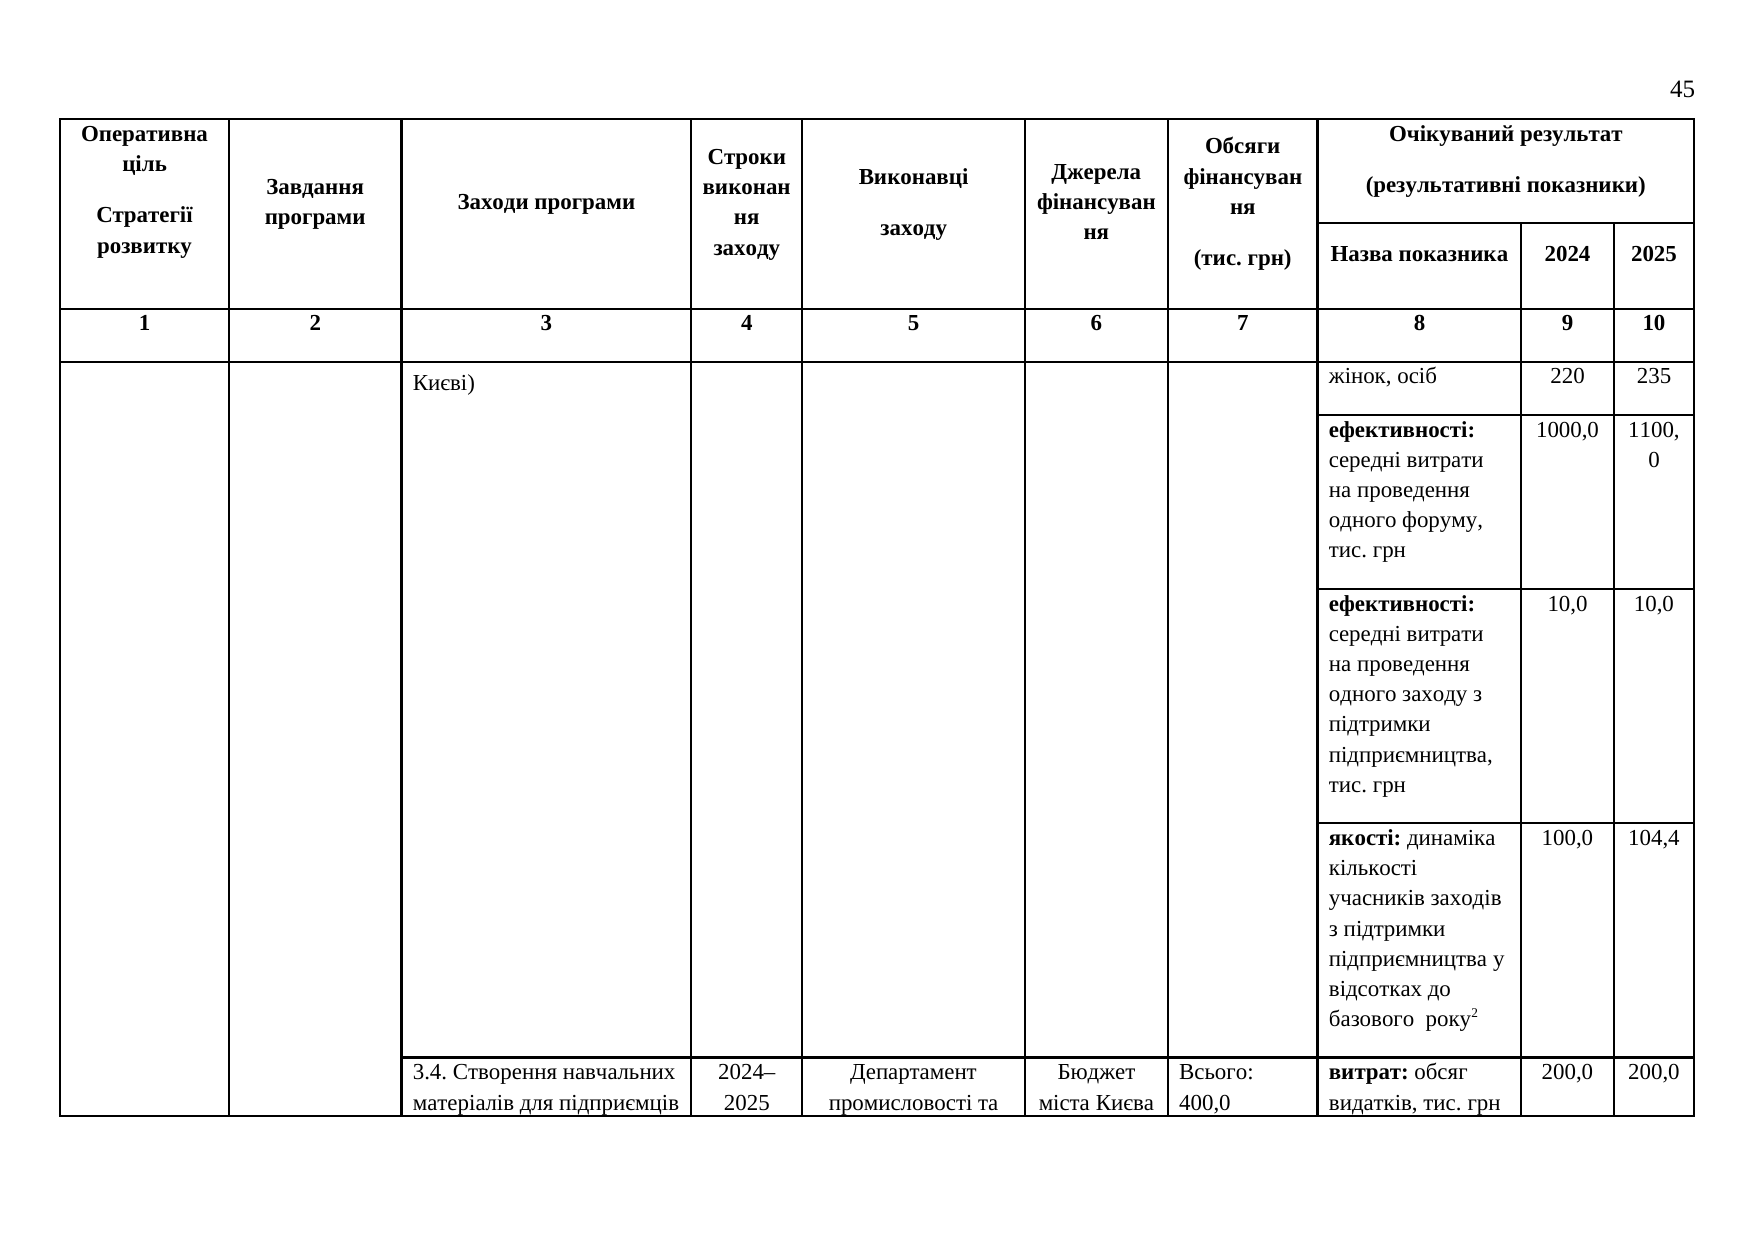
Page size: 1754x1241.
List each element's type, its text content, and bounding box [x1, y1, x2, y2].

table_cell 10,0 [1522, 590, 1613, 822]
table_cell 200,0 [1615, 1059, 1693, 1115]
table_header Завдання програми [230, 120, 400, 307]
table_cell 3 [403, 310, 690, 361]
table_cell 2024 [1522, 224, 1613, 307]
table_cell 1100,0 [1615, 416, 1693, 588]
table_cell Бюджет міста Києва [1026, 1059, 1167, 1115]
table_cell 10,0 [1615, 590, 1693, 822]
table_cell ефективності: середні витрати на проведення одного заходу з підтримки підприємництва, тис. грн [1319, 590, 1520, 822]
table_header Оперативна ціль Стратегії розвитку міста Києва до 2025 року [61, 120, 228, 307]
table_cell 5 [803, 310, 1024, 361]
table_cell 10 [1615, 310, 1693, 361]
table_cell 104,4 [1615, 824, 1693, 1056]
table_cell ефективності: середні витрати на проведення одного форуму, тис. грн [1319, 416, 1520, 588]
table_cell 1000,0 [1522, 416, 1613, 588]
table_cell Всього: 400,0 2024 рік: 200,0 2025 рік: 200,0 [1169, 1059, 1316, 1115]
table_cell Назва показника [1319, 224, 1520, 307]
table_cell 200,0 [1522, 1059, 1613, 1115]
table_cell 7 [1169, 310, 1316, 361]
table_cell якості: динаміка кількості учасників заходів з підтримки підприємництва у відсотках до базового року2 [1319, 824, 1520, 1056]
table_cell 235 [1615, 363, 1693, 414]
table_header Заходи програми [403, 120, 690, 307]
table_header Обсяги фінансування (тис. грн) [1169, 120, 1316, 307]
table_cell 3.4. Створення навчальних матеріалів для підприємців шляхом розроблення презентації та відеопосібника [403, 1059, 690, 1115]
table_header Виконавці заходу [803, 120, 1024, 307]
table_header Очікуваний результат (результативні показники) [1319, 120, 1693, 222]
table_cell жінок, осіб [1319, 363, 1520, 414]
table_header Строки виконання заходу [692, 120, 801, 307]
table_cell витрат: обсяг видатків, тис. грн [1319, 1059, 1520, 1115]
table_cell 100,0 [1522, 824, 1613, 1056]
table_cell 9 [1522, 310, 1613, 361]
table_cell 2025 [1615, 224, 1693, 307]
table_cell 1 [61, 310, 228, 361]
table_cell 2 [230, 310, 400, 361]
table_cell 220 [1522, 363, 1613, 414]
table_header Джерела фінансування [1026, 120, 1167, 307]
table_cell 6 [1026, 310, 1167, 361]
table_cell 4 [692, 310, 801, 361]
table_cell 8 [1319, 310, 1520, 361]
table_cell 2024–2025 [692, 1059, 801, 1115]
